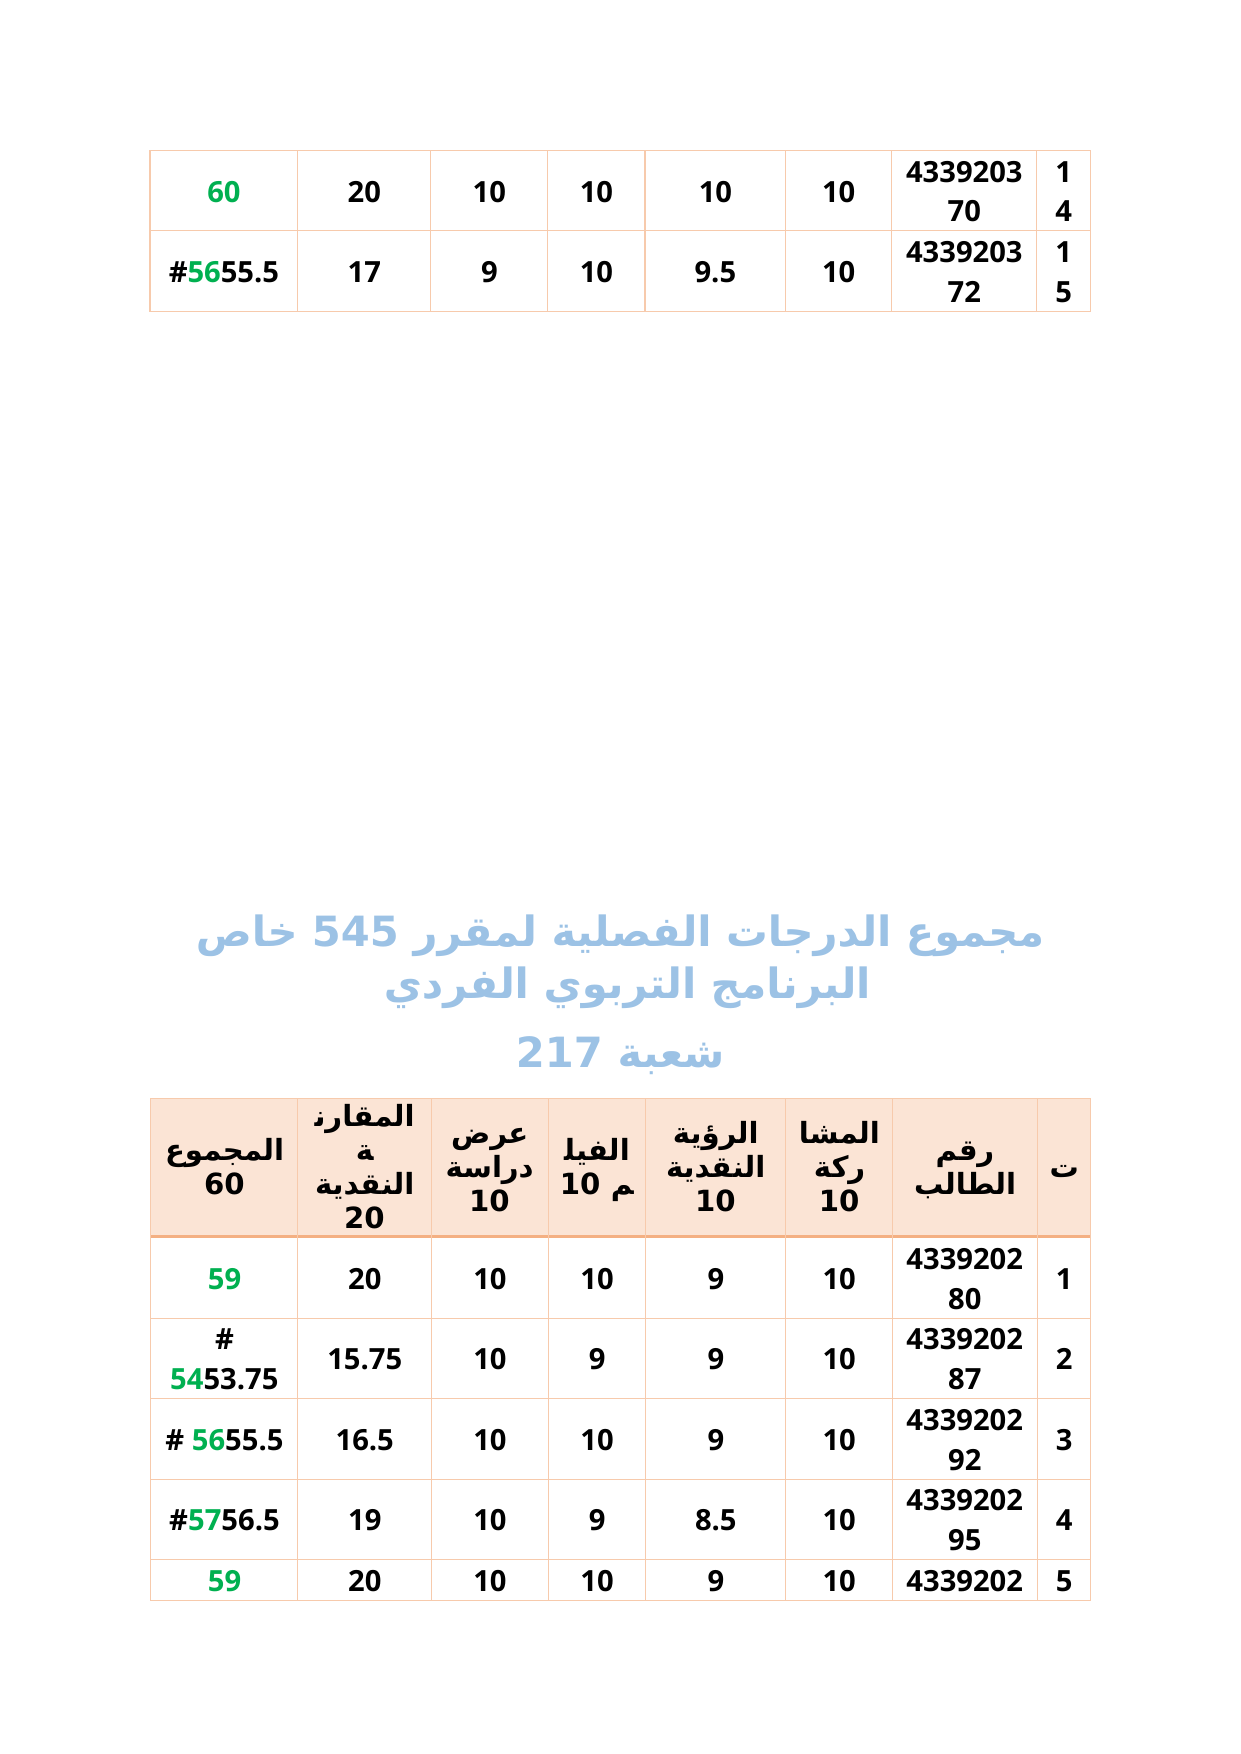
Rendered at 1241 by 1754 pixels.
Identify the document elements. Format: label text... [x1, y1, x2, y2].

table_cell 5 [1038, 1560, 1090, 1599]
table_header المقارنة النقدية 20 [298, 1099, 431, 1235]
table_cell 19 [298, 1480, 431, 1559]
text مجموع الدرجات الفصلية لمقرر 545 خاص البرنامج التربوي الفردي [150, 908, 1090, 1009]
table_cell 10 [549, 1399, 645, 1478]
table_cell 433920299 [893, 1560, 1037, 1599]
table_cell 433920372 [892, 231, 1036, 311]
table_cell #5655.5 [151, 231, 297, 311]
table_cell 9 [646, 1560, 785, 1599]
table_cell 433920292 [893, 1399, 1037, 1478]
table_cell 20 [298, 1238, 431, 1318]
table_cell 10 [432, 1480, 548, 1559]
table_cell 9 [646, 1399, 785, 1478]
table_cell 10 [432, 1319, 548, 1398]
table_cell 14 [1037, 151, 1090, 230]
table_cell 10 [786, 1319, 892, 1398]
table_cell #5756.5 [151, 1480, 297, 1559]
table_cell 20 [298, 151, 430, 230]
table_cell 10 [646, 151, 785, 230]
table_cell 10 [548, 231, 644, 311]
table_cell 10 [432, 1560, 548, 1599]
table_cell 433920287 [893, 1319, 1037, 1398]
table_header ت [1038, 1099, 1090, 1235]
table_cell 10 [786, 1480, 892, 1559]
table_cell 8.5 [646, 1480, 785, 1559]
table_cell 2 [1038, 1319, 1090, 1398]
table_cell # 5655.5 [151, 1399, 297, 1478]
table_cell 9 [549, 1480, 645, 1559]
table_cell 4 [1038, 1480, 1090, 1559]
table_cell 60 [151, 151, 297, 230]
table_cell 10 [786, 1238, 892, 1318]
text شعبة 217 [150, 1029, 1090, 1078]
table_cell 10 [786, 1560, 892, 1599]
table_cell 3 [1038, 1399, 1090, 1478]
table_cell 10 [786, 1399, 892, 1478]
table_header عرض دراسة 10 [432, 1099, 548, 1235]
table_cell 10 [431, 151, 547, 230]
table_cell # 5453.75 [151, 1319, 297, 1398]
table_cell 15.75 [298, 1319, 431, 1398]
table_cell 17 [298, 231, 430, 311]
table_header رقم الطالب [893, 1099, 1037, 1235]
table_cell 10 [786, 231, 891, 311]
table_cell 10 [549, 1560, 645, 1599]
table_cell 9 [431, 231, 547, 311]
table_cell 10 [548, 151, 644, 230]
table_cell 15 [1037, 231, 1090, 311]
table_cell 10 [432, 1399, 548, 1478]
table_cell 433920280 [893, 1238, 1037, 1318]
table_header الرؤية النقدية 10 [646, 1099, 785, 1235]
table_cell 1 [1038, 1238, 1090, 1318]
table_cell 433920370 [892, 151, 1036, 230]
table_header المجموع 60 [151, 1099, 297, 1235]
table_cell 59 [151, 1238, 297, 1318]
table_cell 9 [549, 1319, 645, 1398]
table_cell 10 [786, 151, 891, 230]
table_cell 10 [432, 1238, 548, 1318]
table_header الفيلم 10 [549, 1099, 645, 1235]
table_cell 20 [298, 1560, 431, 1599]
table_cell 433920295 [893, 1480, 1037, 1559]
table_header المشاركة 10 [786, 1099, 892, 1235]
table_cell 16.5 [298, 1399, 431, 1478]
table_cell 9.5 [646, 231, 785, 311]
table_cell 9 [646, 1319, 785, 1398]
table_cell 9 [646, 1238, 785, 1318]
table_cell 10 [549, 1238, 645, 1318]
table_cell 59 [151, 1560, 297, 1599]
